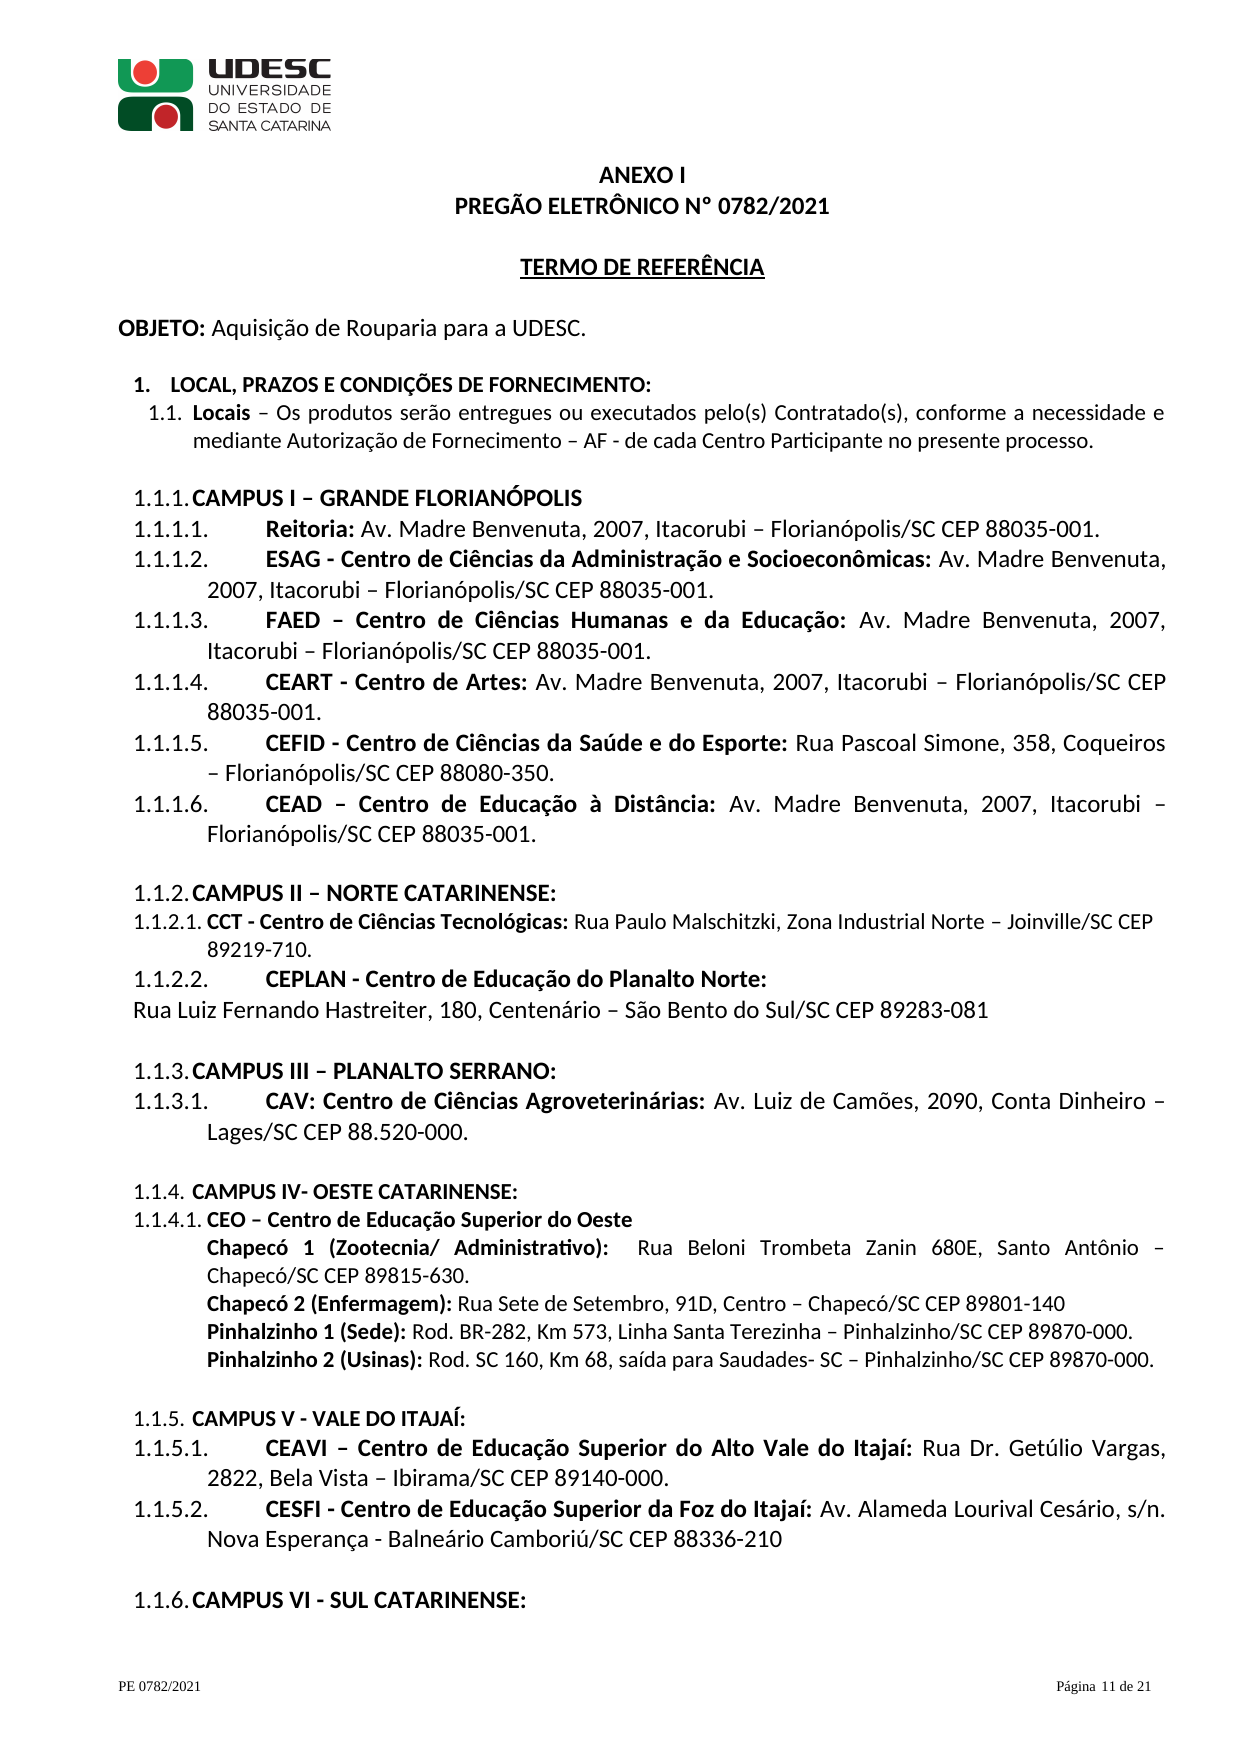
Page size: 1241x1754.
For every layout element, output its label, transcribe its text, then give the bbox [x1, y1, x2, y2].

list Locais – Os produtos serão entregues ou executados pelo(s) Contratado(s), conforme a necessidade e mediante Autorização de Fornecimento – AF - de cada Centro Participante no presente processo. [148, 398, 1166, 454]
list CEO – Centro de Educação Superior do Oeste [133, 1205, 1166, 1233]
text ANEXO I [118, 159, 1166, 190]
text TERMO DE REFERÊNCIA [118, 251, 1166, 281]
picture [118, 59, 331, 131]
list ESAG - Centro de Ciências da Administração e Socioeconômicas: Av. Madre Benvenuta, 2007, Itacorubi – Florianópolis/SC CEP 88035-001. [133, 544, 1166, 605]
list CAMPUS V - VALE DO ITAJAÍ: [133, 1404, 1166, 1432]
list CEFID - Centro de Ciências da Saúde e do Esporte: Rua Pascoal Simone, 358, Coqueiros – Florianópolis/SC CEP 88080-350. [133, 727, 1166, 788]
list CAMPUS I – GRANDE FLORIANÓPOLIS [133, 483, 1166, 513]
text OBJETO: Aquisição de Rouparia para a UDESC. [118, 312, 1166, 342]
list CCT - Centro de Ciências Tecnológicas: Rua Paulo Malschitzki, Zona Industrial Norte – Joinville/SC CEP 89219-710. [133, 907, 1166, 963]
list Reitoria: Av. Madre Benvenuta, 2007, Itacorubi – Florianópolis/SC CEP 88035-001. [133, 513, 1166, 544]
list Chapecó 2 (Enfermagem): Rua Sete de Setembro, 91D, Centro – Chapecó/SC CEP 89801-140 [207, 1289, 1166, 1317]
list CAMPUS II – NORTE CATARINENSE: [133, 877, 1166, 907]
list CEART - Centro de Artes: Av. Madre Benvenuta, 2007, Itacorubi – Florianópolis/SC CEP 88035-001. [133, 666, 1166, 727]
list FAED – Centro de Ciências Humanas e da Educação: Av. Madre Benvenuta, 2007, Itacorubi – Florianópolis/SC CEP 88035-001. [133, 605, 1166, 666]
list Chapecó 1 (Zootecnia/ Administrativo): Rua Beloni Trombeta Zanin 680E, Santo Antônio – Chapecó/SC CEP 89815-630. [207, 1233, 1166, 1289]
list CEAVI – Centro de Educação Superior do Alto Vale do Itajaí: Rua Dr. Getúlio Vargas, 2822, Bela Vista – Ibirama/SC CEP 89140-000. [133, 1432, 1166, 1493]
list Pinhalzinho 2 (Usinas): Rod. SC 160, Km 68, saída para Saudades- SC – Pinhalzinho/SC CEP 89870-000. [207, 1345, 1166, 1373]
list CAMPUS III – PLANALTO SERRANO: [133, 1055, 1166, 1086]
text Rua Luiz Fernando Hastreiter, 180, Centenário – São Bento do Sul/SC CEP 89283-081 [133, 994, 1166, 1024]
list CAMPUS IV- OESTE CATARINENSE: [133, 1177, 1166, 1205]
list Pinhalzinho 1 (Sede): Rod. BR-282, Km 573, Linha Santa Terezinha – Pinhalzinho/SC CEP 89870-000. [207, 1317, 1166, 1345]
list CAV: Centro de Ciências Agroveterinárias: Av. Luiz de Camões, 2090, Conta Dinheiro – Lages/SC CEP 88.520-000. [133, 1086, 1166, 1147]
list CEAD – Centro de Educação à Distância: Av. Madre Benvenuta, 2007, Itacorubi – Florianópolis/SC CEP 88035-001. [133, 788, 1166, 849]
list CESFI - Centro de Educação Superior da Foz do Itajaí: Av. Alameda Lourival Cesário, s/n. Nova Esperança - Balneário Camboriú/SC CEP 88336-210 [133, 1493, 1166, 1554]
list CEPLAN - Centro de Educação do Planalto Norte: [133, 963, 1166, 994]
list LOCAL, PRAZOS E CONDIÇÕES DE FORNECIMENTO: [133, 371, 1166, 398]
text PREGÃO ELETRÔNICO Nº 0782/2021 [118, 190, 1166, 220]
list CAMPUS VI - SUL CATARINENSE: [133, 1584, 1166, 1615]
